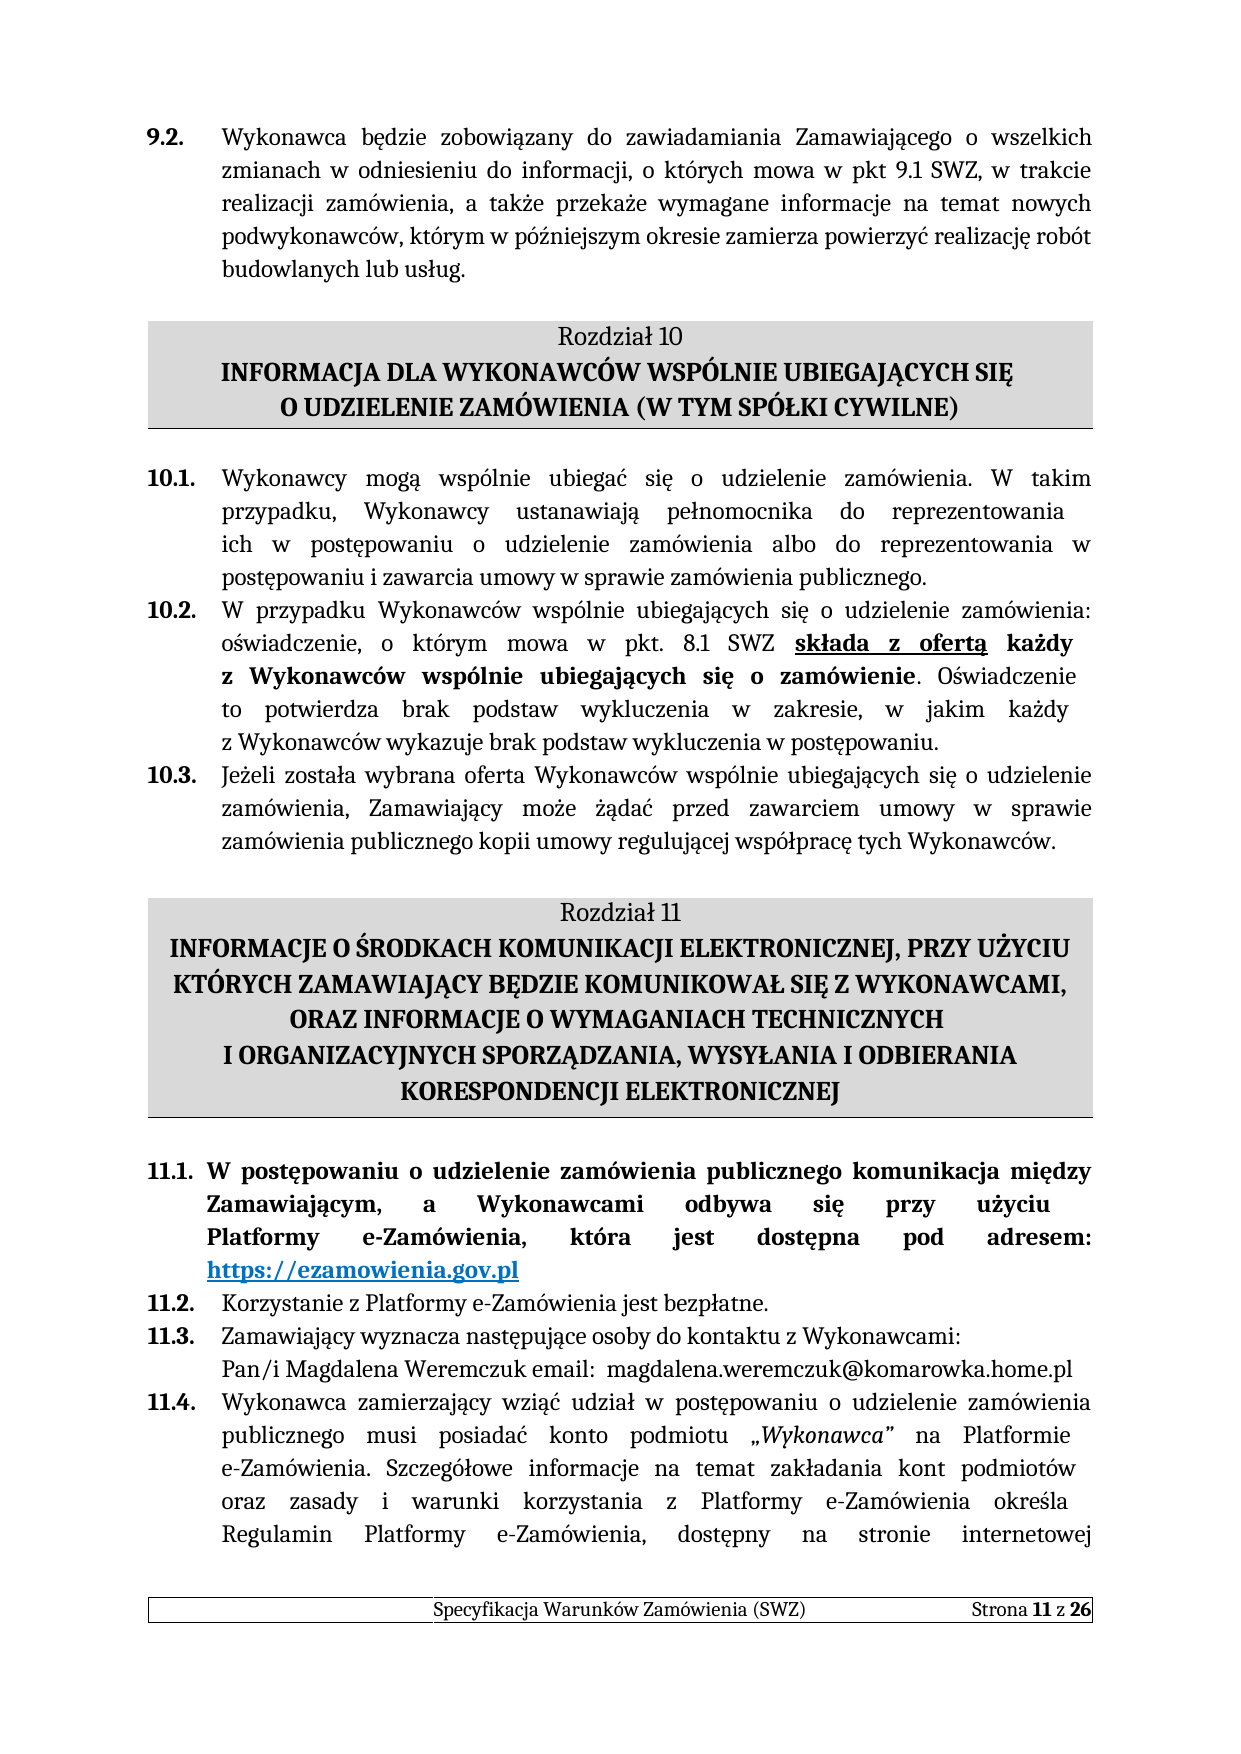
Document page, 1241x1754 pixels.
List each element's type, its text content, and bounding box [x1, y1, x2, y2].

list Wykonawca będzie zobowiązany do zawiadamiania Zamawiającego o wszelkich zmianach w odniesieniu do informacji, o których mowa w pkt 9.1 SWZ, w trakcie realizacji zamówienia, a także przekaże wymagane informacje na temat nowych podwykonawców, którym w późniejszym okresie zamierza powierzyć realizację robót budowlanych lub usług. [146, 123, 1093, 284]
list Jeżeli została wybrana oferta Wykonawców wspólnie ubiegających się o udzielenie zamówienia, Zamawiający może żądać przed zawarciem umowy w sprawie zamówienia publicznego kopii umowy regulującej współpracę tych Wykonawców. [148, 761, 1093, 856]
table_header Rozdział 11 INFORMACJE O ŚRODKACH KOMUNIKACJI ELEKTRONICZNEJ, PRZY UŻYCIU KTÓRYCH ZAMAWIAJĄCY BĘDZIE KOMUNIKOWAŁ SIĘ Z WYKONAWCAMI, ORAZ INFORMACJE O WYMAGANIACH TECHNICZNYCH I ORGANIZACYJNYCH SPORZĄDZANIA, WYSYŁANIA I ODBIERANIA KORESPONDENCJI ELEKTRONICZNEJ [148, 898, 1093, 1117]
list Pan/i Magdalena Weremczuk email: magdalena.weremczuk@komarowka.home.pl [221, 1355, 1093, 1384]
table_header Rozdział 10 INFORMACJA DLA WYKONAWCÓW WSPÓLNIE UBIEGAJĄCYCH SIĘ O UDZIELENIE ZAMÓWIENIA (W TYM SPÓŁKI CYWILNE) [148, 321, 1093, 428]
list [148, 1388, 1093, 1549]
list Wykonawcy mogą wspólnie ubiegać się o udzielenie zamówienia. W takim przypadku, Wykonawcy ustanawiają pełnomocnika do reprezentowania ich w postępowaniu o udzielenie zamówienia albo do reprezentowania w postępowaniu i zawarcia umowy w sprawie zamówienia publicznego. [148, 464, 1093, 592]
list W postępowaniu o udzielenie zamówienia publicznego komunikacja między Zamawiającym, a Wykonawcami odbywa się przy użyciu Platformy e-Zamówienia, która jest dostępna pod adresem: https://ezamowienia.gov.pl [148, 1157, 1093, 1285]
list W przypadku Wykonawców wspólnie ubiegających się o udzielenie zamówienia: oświadczenie, o którym mowa w pkt. 8.1 SWZ składa z ofertą każdy z Wykonawców wspólnie ubiegających się o zamówienie. Oświadczenie to potwierdza brak podstaw wykluczenia w zakresie, w jakim każdy z Wykonawców wykazuje brak podstaw wykluczenia w postępowaniu. [148, 596, 1093, 757]
list Korzystanie z Platformy e-Zamówienia jest bezpłatne. [148, 1289, 1093, 1318]
list Zamawiający wyznacza następujące osoby do kontaktu z Wykonawcami: [148, 1322, 1093, 1351]
